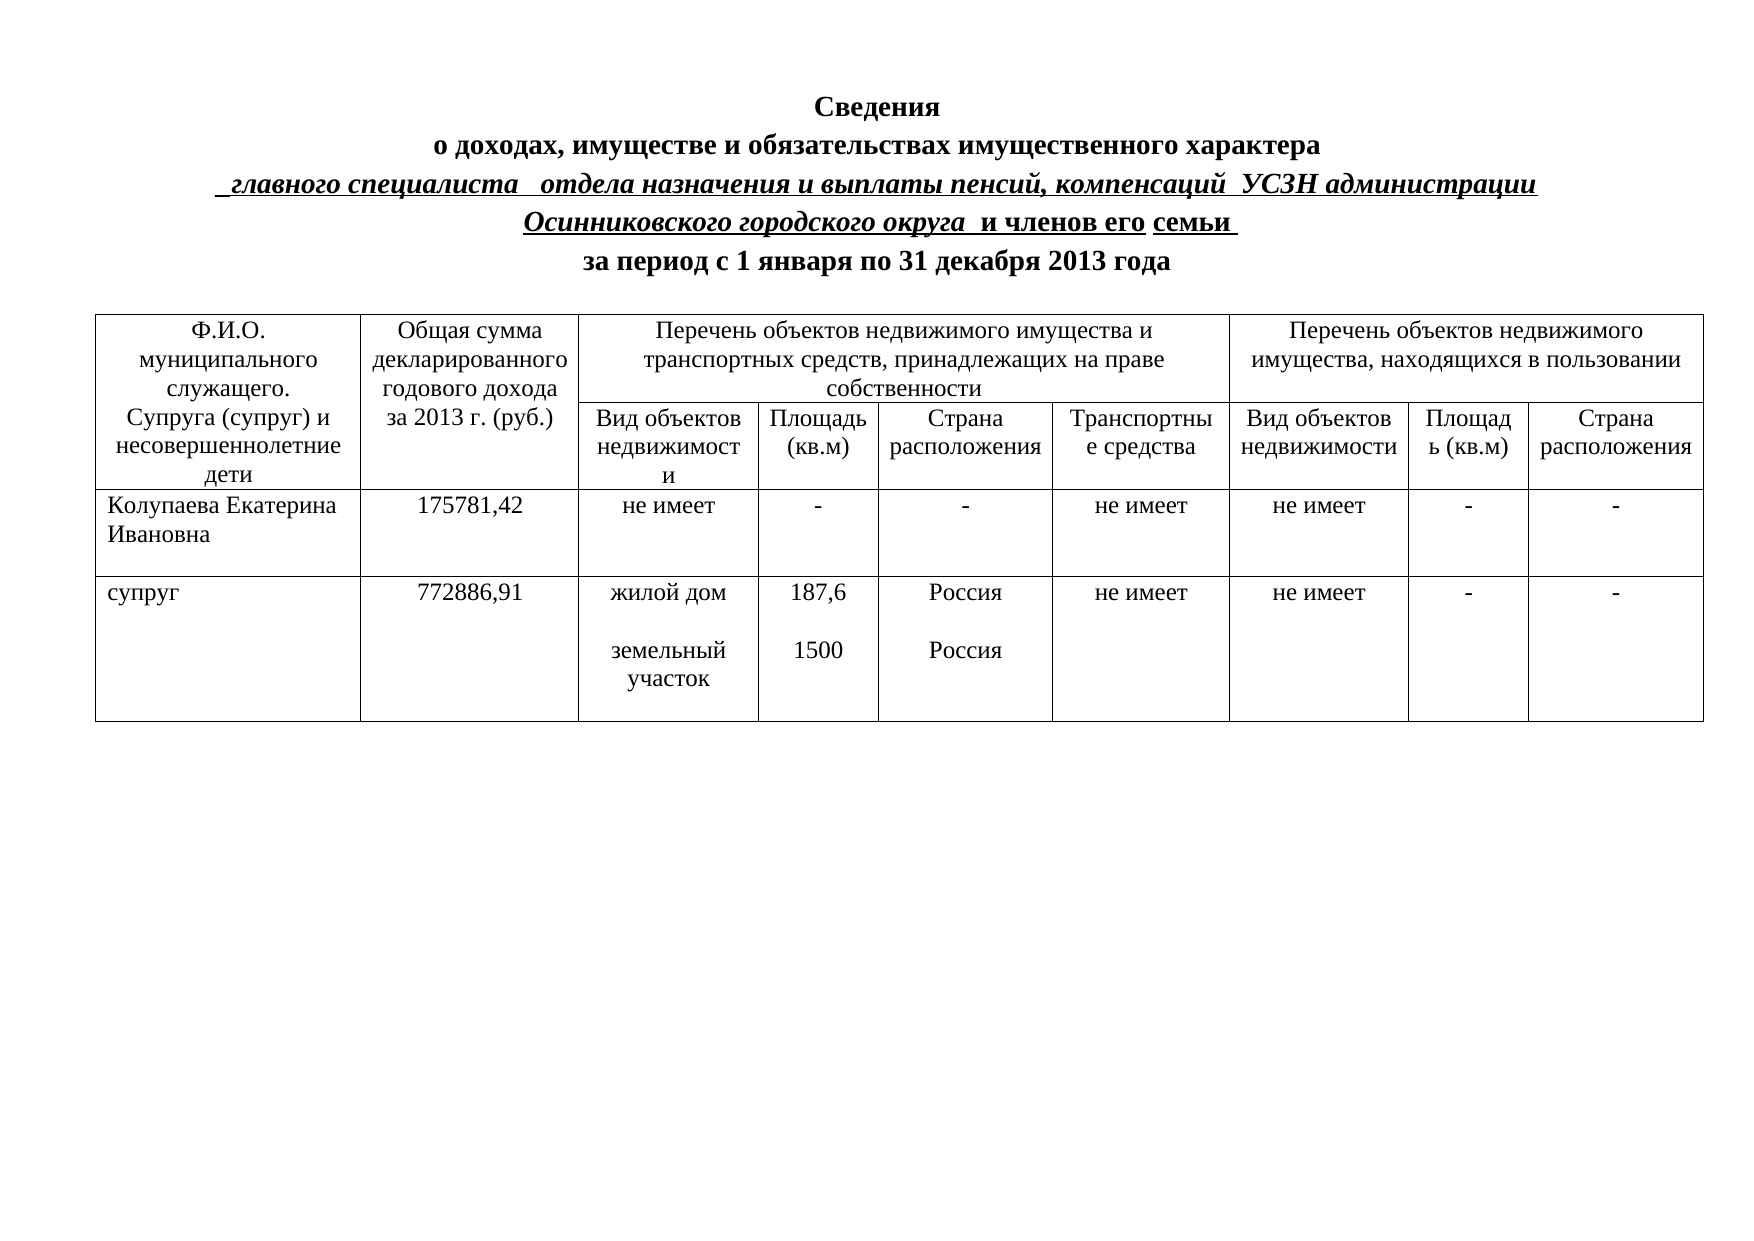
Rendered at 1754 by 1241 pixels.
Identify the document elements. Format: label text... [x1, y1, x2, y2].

table_cell - [1409, 490, 1528, 576]
table_cell супруг [96, 577, 360, 721]
table_cell 175781,42 [361, 490, 578, 576]
table_cell Страна расположения [879, 403, 1052, 489]
table_cell не имеет [1230, 490, 1408, 576]
table_cell не имеет [1230, 577, 1408, 721]
table_header Общая сумма декларированного годового дохода за 2013 г. (руб.) [361, 315, 578, 489]
table_cell Колупаева Екатерина Ивановна [96, 490, 360, 576]
table_cell жилой дом земельный участок [579, 577, 758, 721]
table_cell - [1409, 577, 1528, 721]
table_cell - [759, 490, 878, 576]
text за период с 1 января по 31 декабря 2013 года [118, 243, 1636, 276]
table_cell - [1529, 577, 1703, 721]
table_header Перечень объектов недвижимого имущества и транспортных средств, принадлежащих на праве собственности [579, 315, 1229, 402]
text Cведения [118, 89, 1636, 122]
table_cell Вид объектов недвижимости [1230, 403, 1408, 489]
table_cell Площадь (кв.м) [1409, 403, 1528, 489]
table_cell Вид объектов недвижимости [579, 403, 758, 489]
text о доходах, имуществе и обязательствах имущественного характера [118, 127, 1636, 161]
table_cell не имеет [1053, 490, 1229, 576]
table_cell не имеет [1053, 577, 1229, 721]
table_header Перечень объектов недвижимого имущества, находящихся в пользовании [1230, 315, 1703, 402]
table_cell - [1529, 490, 1703, 576]
table_cell Транспортные средства [1053, 403, 1229, 489]
table_cell 187,6 1500 [759, 577, 878, 721]
table_cell не имеет [579, 490, 758, 576]
table_cell Россия Россия [879, 577, 1052, 721]
text _главного специалиста отдела назначения и выплаты пенсий, компенсаций УСЗН администрации Осинниковского городского округа_и членов его семьи [118, 166, 1636, 238]
table_header Ф.И.О. муниципального служащего. Супруга (супруг) и несовершеннолетние дети [96, 315, 360, 489]
table_cell Площадь (кв.м) [759, 403, 878, 489]
table_cell - [879, 490, 1052, 576]
table_cell Страна расположения [1529, 403, 1703, 489]
table_cell 772886,91 [361, 577, 578, 721]
